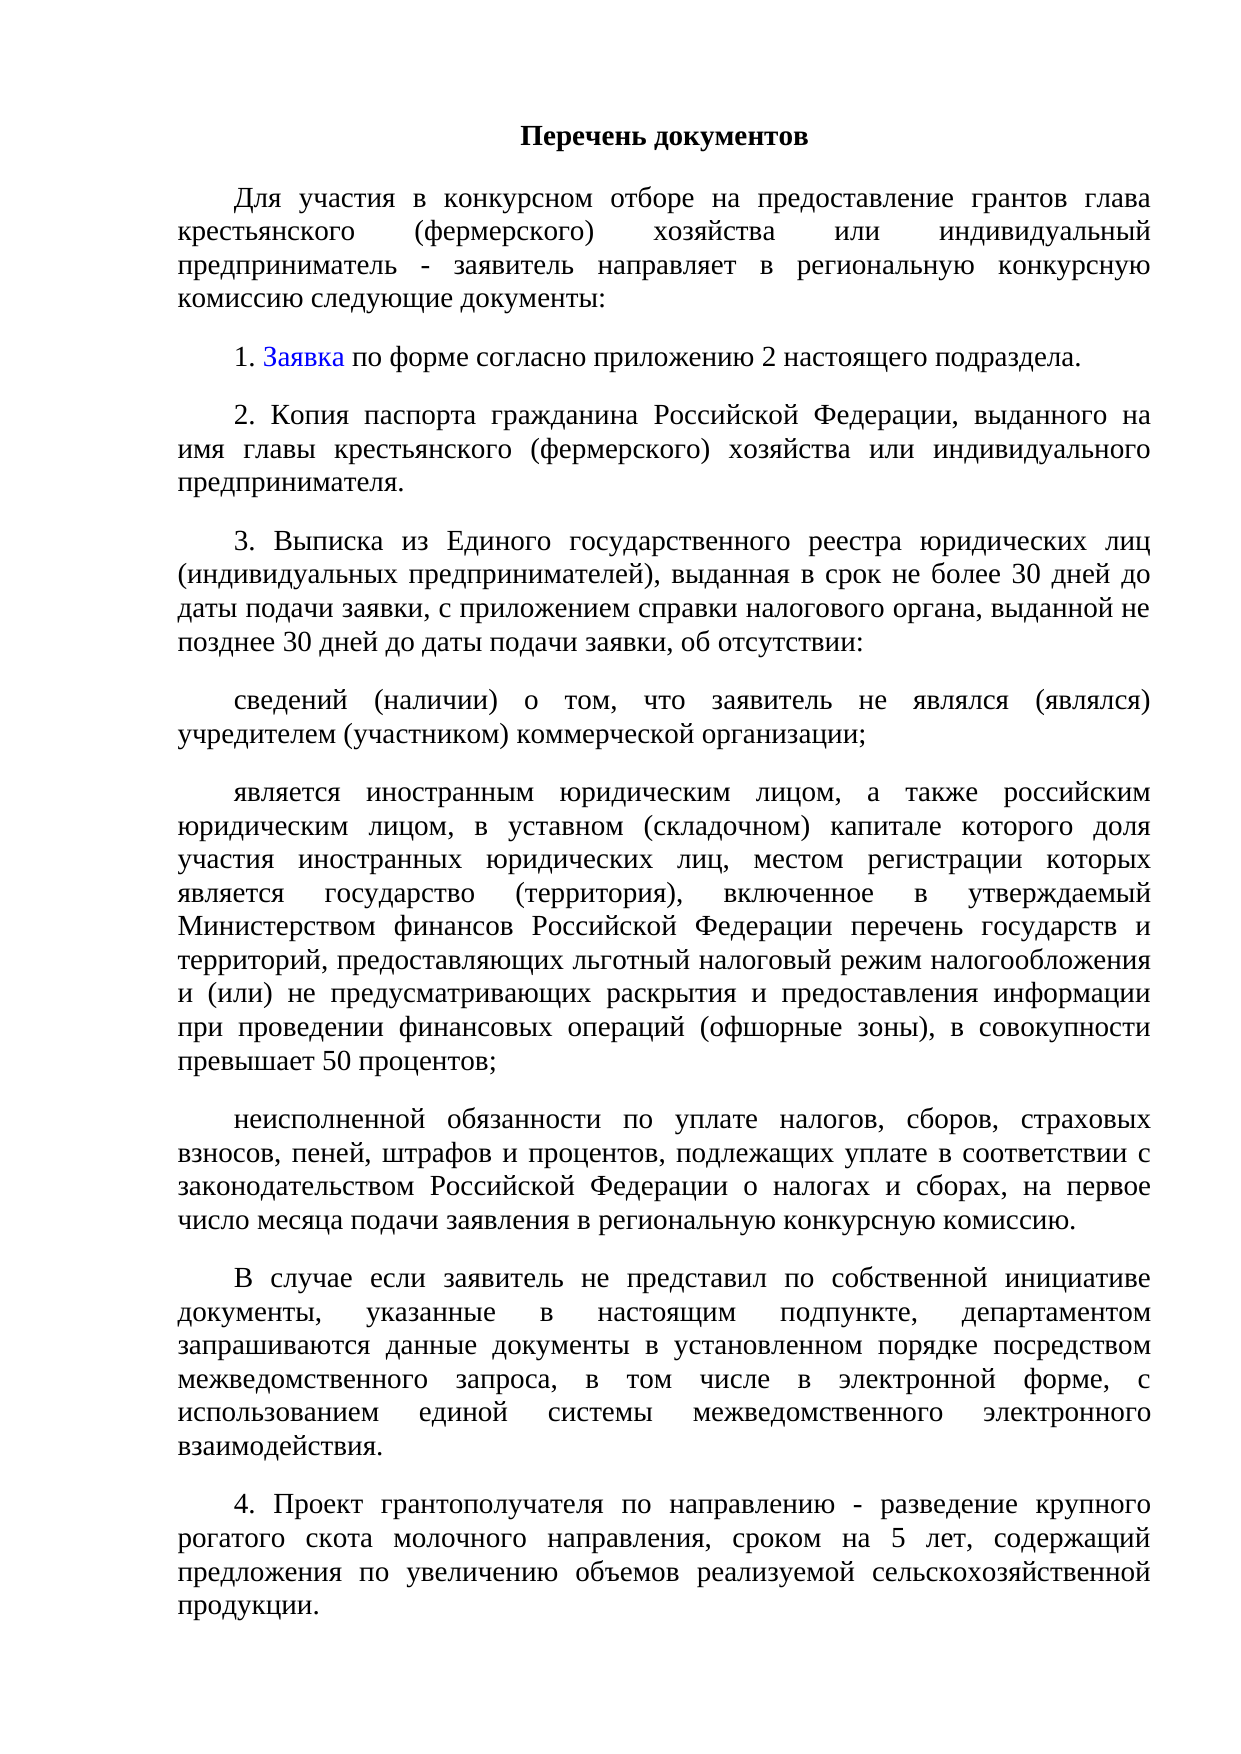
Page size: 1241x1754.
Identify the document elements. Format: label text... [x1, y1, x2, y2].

text 2. Копия паспорта гражданина Российской Федерации, выданного на имя главы крестьянского (фермерского) хозяйства или индивидуального предпринимателя. [177, 397, 1152, 498]
text 3. Выписка из Единого государственного реестра юридических лиц (индивидуальных предпринимателей), выданная в срок не более 30 дней до даты подачи заявки, с приложением справки налогового органа, выданной не позднее 30 дней до даты подачи заявки, об отсутствии: [177, 523, 1152, 657]
text 1. Заявка по форме согласно приложению 2 настоящего подраздела. [177, 339, 1152, 372]
title Перечень документов [177, 118, 1152, 152]
text 4. Проект грантополучателя по направлению - разведение крупного рогатого скота молочного направления, сроком на 5 лет, содержащий предложения по увеличению объемов реализуемой сельскохозяйственной продукции. [177, 1487, 1152, 1621]
text неисполненной обязанности по уплате налогов, сборов, страховых взносов, пеней, штрафов и процентов, подлежащих уплате в соответствии с законодательством Российской Федерации о налогах и сборах, на первое число месяца подачи заявления в региональную конкурсную комиссию. [177, 1101, 1152, 1235]
text Для участия в конкурсном отборе на предоставление грантов глава крестьянского (фермерского) хозяйства или индивидуальный предприниматель - заявитель направляет в региональную конкурсную комиссию следующие документы: [177, 180, 1152, 314]
text сведений (наличии) о том, что заявитель не являлся (являлся) учредителем (участником) коммерческой организации; [177, 682, 1152, 749]
text является иностранным юридическим лицом, а также российским юридическим лицом, в уставном (складочном) капитале которого доля участия иностранных юридических лиц, местом регистрации которых является государство (территория), включенное в утверждаемый Министерством финансов Российской Федерации перечень государств и территорий, предоставляющих льготный налоговый режим налогообложения и (или) не предусматривающих раскрытия и предоставления информации при проведении финансовых операций (офшорные зоны), в совокупности превышает 50 процентов; [177, 774, 1152, 1076]
text В случае если заявитель не представил по собственной инициативе документы, указанные в настоящим подпункте, департаментом запрашиваются данные документы в установленном порядке посредством межведомственного запроса, в том числе в электронной форме, с использованием единой системы межведомственного электронного взаимодействия. [177, 1260, 1152, 1462]
